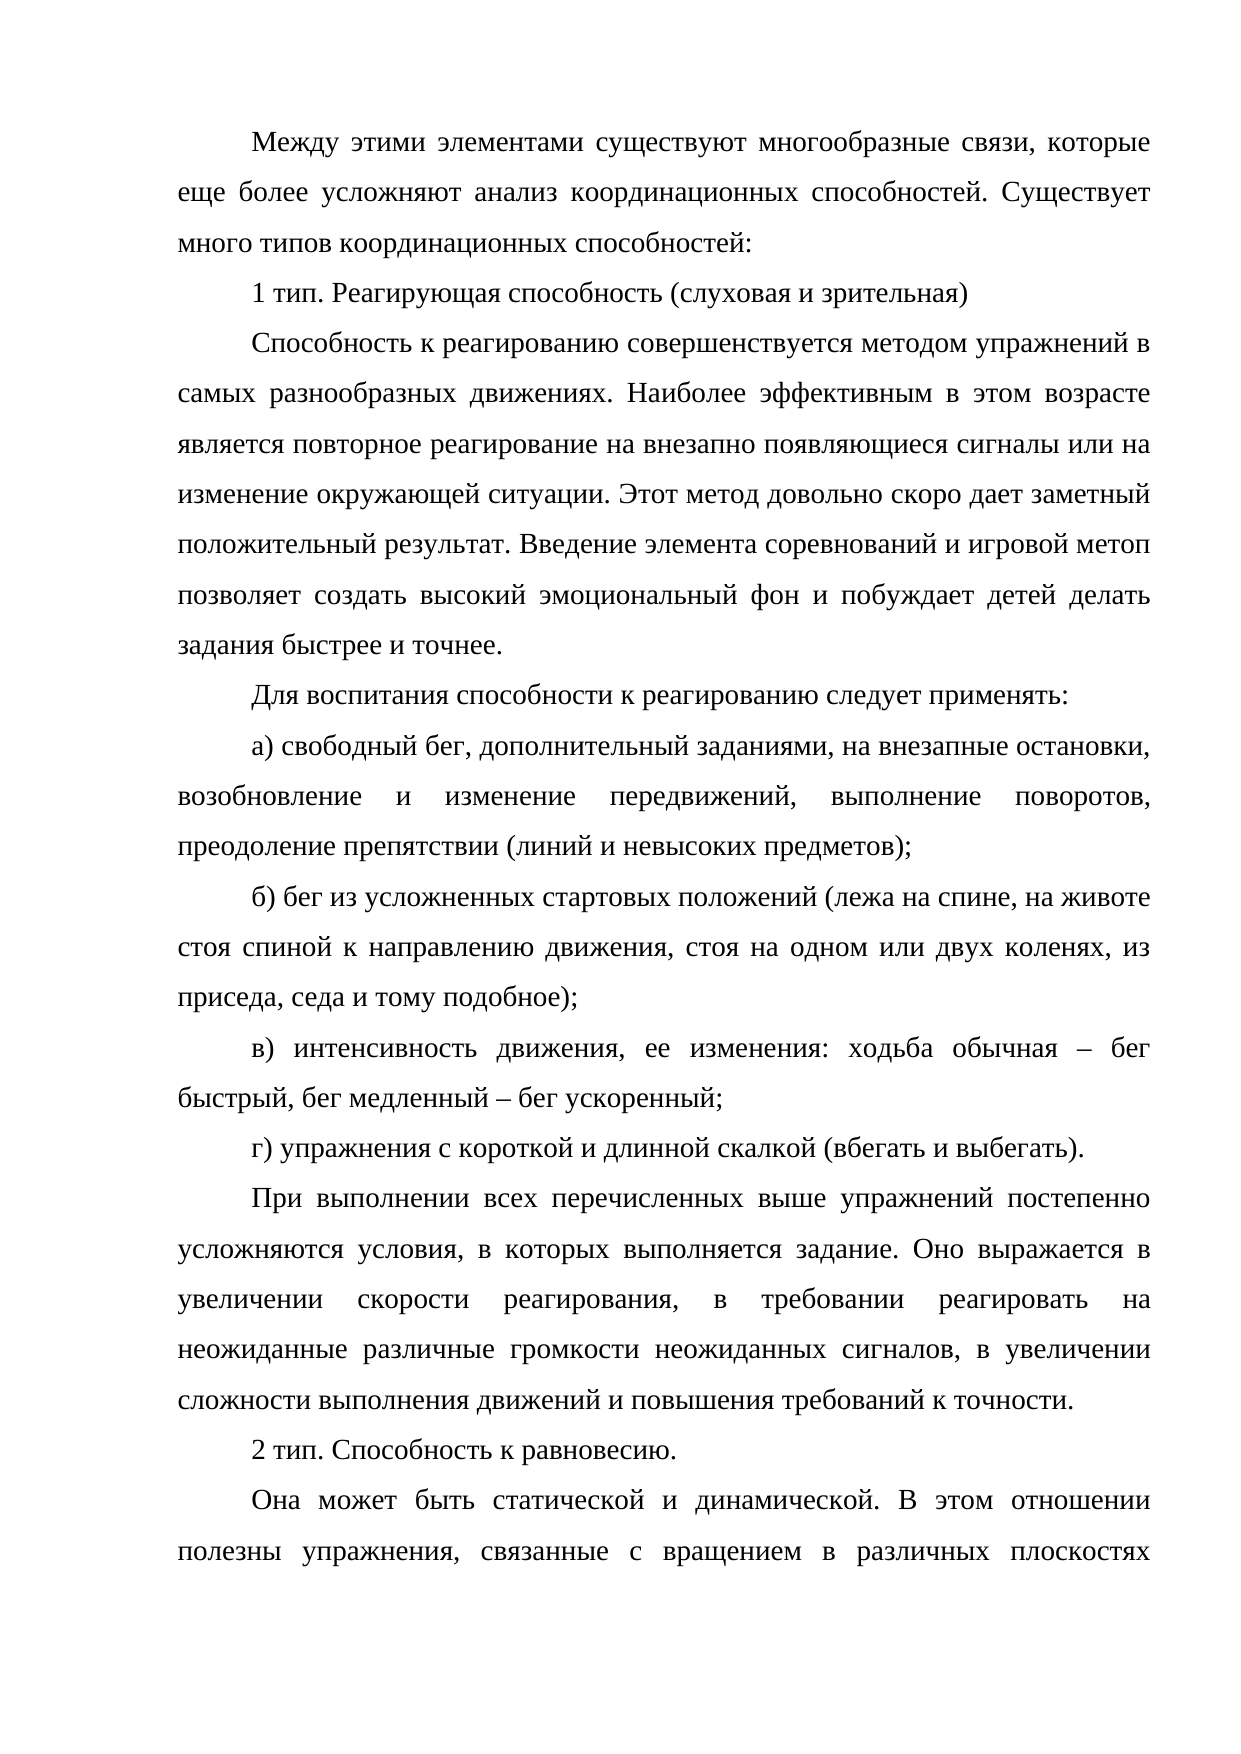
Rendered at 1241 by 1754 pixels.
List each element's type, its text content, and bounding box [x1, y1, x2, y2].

text в) интенсивность движения, ее изменения: ходьба обычная – бег быстрый, бег медленный – бег ускоренный; [177, 1030, 1152, 1113]
text Для воспитания способности к реагированию следует применять: [177, 677, 1152, 711]
text Между этими элементами существуют многообразные связи, которые еще более усложняют анализ координационных способностей. Существует много типов координационных способностей: [177, 124, 1152, 258]
text 1 тип. Реагирующая способность (слуховая и зрительная) [177, 275, 1152, 308]
text б) бег из усложненных стартовых положений (лежа на спине, на животе стоя спиной к направлению движения, стоя на одном или двух коленях, из приседа, седа и тому подобное); [177, 879, 1152, 1013]
text а) свободный бег, дополнительный заданиями, на внезапные остановки, возобновление и изменение передвижений, выполнение поворотов, преодоление препятствии (линий и невысоких предметов); [177, 728, 1152, 862]
text Способность к реагированию совершенствуется методом упражнений в самых разнообразных движениях. Наиболее эффективным в этом возрасте является повторное реагирование на внезапно появляющиеся сигналы или на изменение окружающей ситуации. Этот метод довольно скоро дает заметный положительный результат. Введение элемента соревнований и игровой метоп позволяет создать высокий эмоциональный фон и побуждает детей делать задания быстрее и точнее. [177, 325, 1152, 661]
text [177, 1482, 1152, 1566]
text При выполнении всех перечисленных выше упражнений постепенно усложняются условия, в которых выполняется задание. Оно выражается в увеличении скорости реагирования, в требовании реагировать на неожиданные различные громкости неожиданных сигналов, в увеличении сложности выполнения движений и повышения требований к точности. [177, 1181, 1152, 1415]
text 2 тип. Способность к равновесию. [177, 1432, 1152, 1466]
text г) упражнения с короткой и длинной скалкой (вбегать и выбегать). [177, 1130, 1152, 1164]
